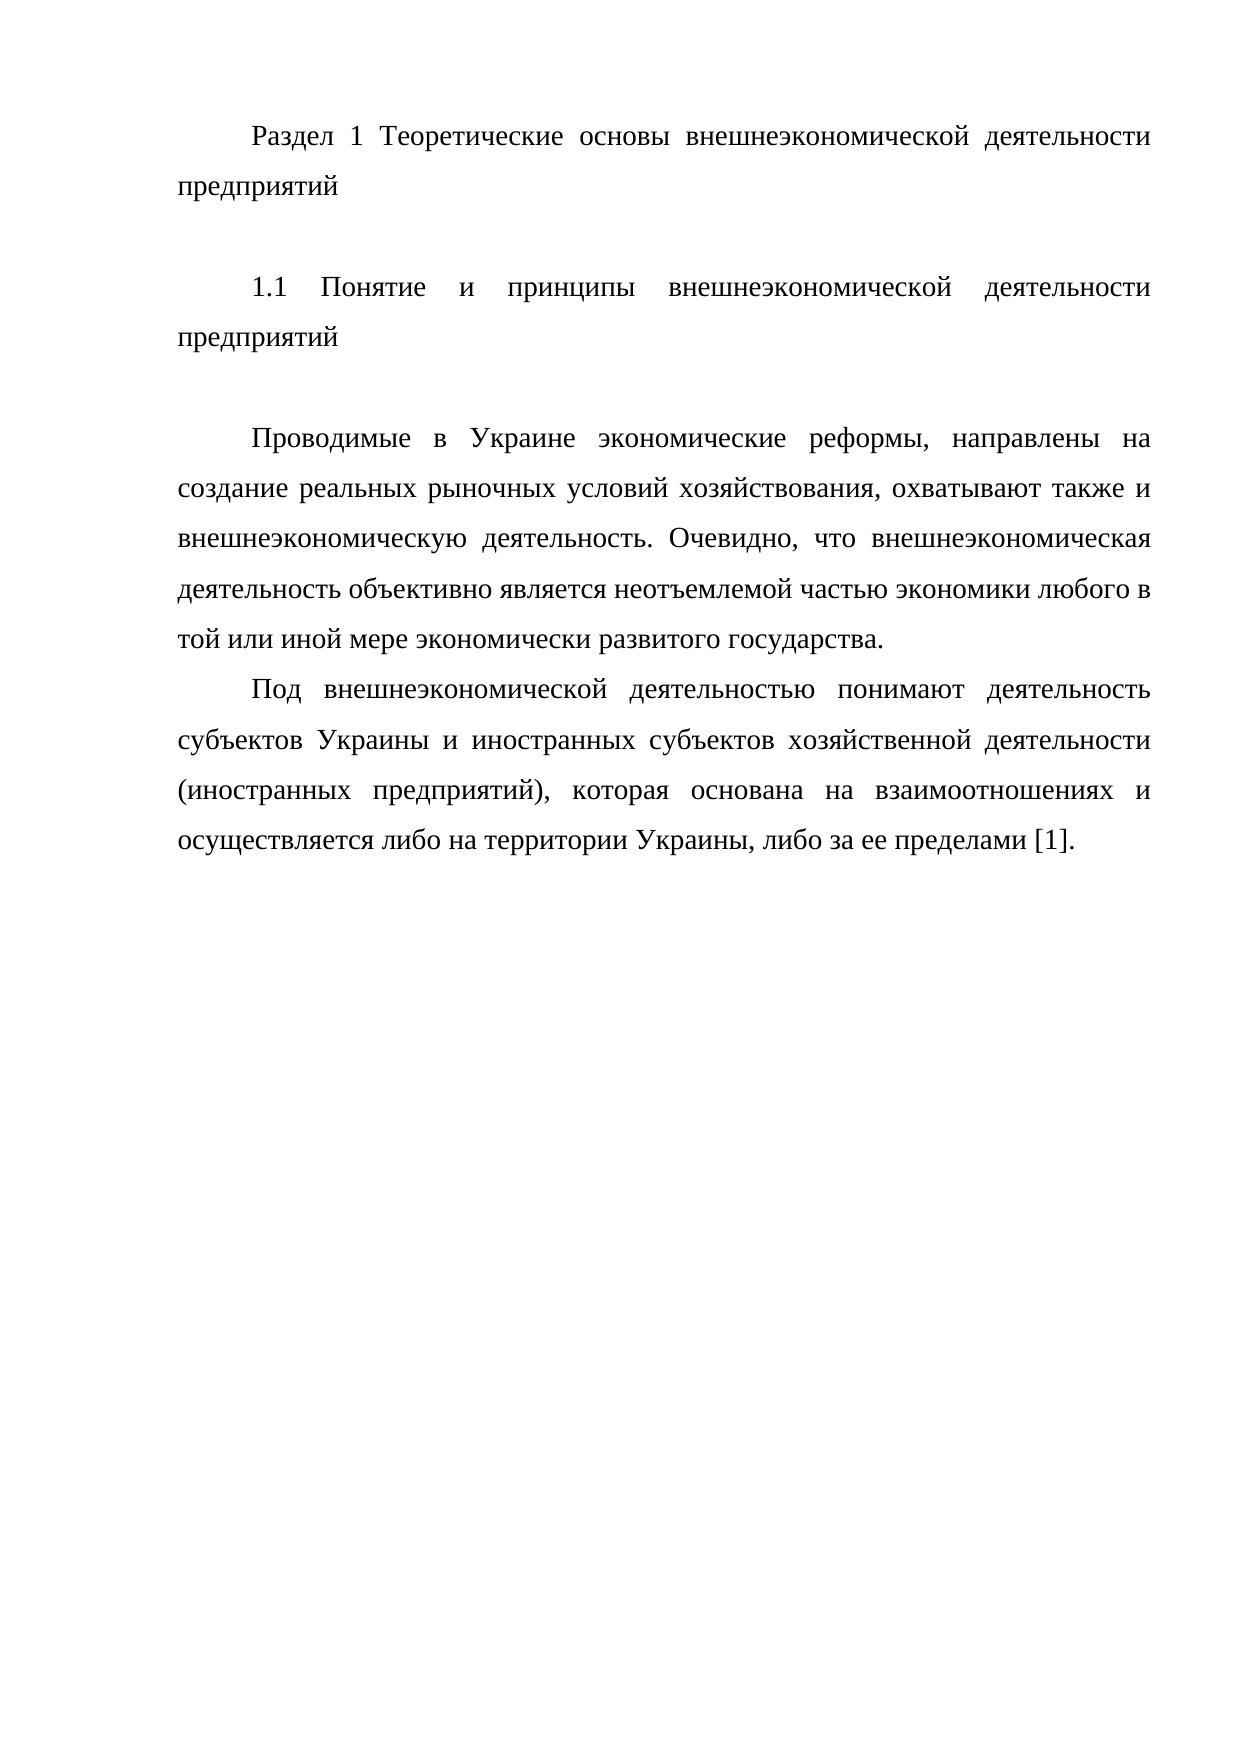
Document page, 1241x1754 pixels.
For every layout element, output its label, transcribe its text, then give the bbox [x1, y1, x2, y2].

text Раздел 1 Теоретические основы внешнеэкономической деятельности предприятий [177, 118, 1152, 202]
text Под внешнеэкономической деятельностью понимают деятельность субъектов Украины и иностранных субъектов хозяйственной деятельности (иностранных предприятий), которая основана на взаимоотношениях и осуществляется либо на территории Украины, либо за ее пределами [1]. [177, 672, 1152, 856]
text 1.1 Понятие и принципы внешнеэкономической деятельности предприятий [177, 269, 1152, 353]
text Проводимые в Украине экономические реформы, направлены на создание реальных рыночных условий хозяйствования, охватывают также и внешнеэкономическую деятельность. Очевидно, что внешнеэкономическая деятельность объективно является неотъемлемой частью экономики любого в той или иной мере экономически развитого государства. [177, 420, 1152, 655]
